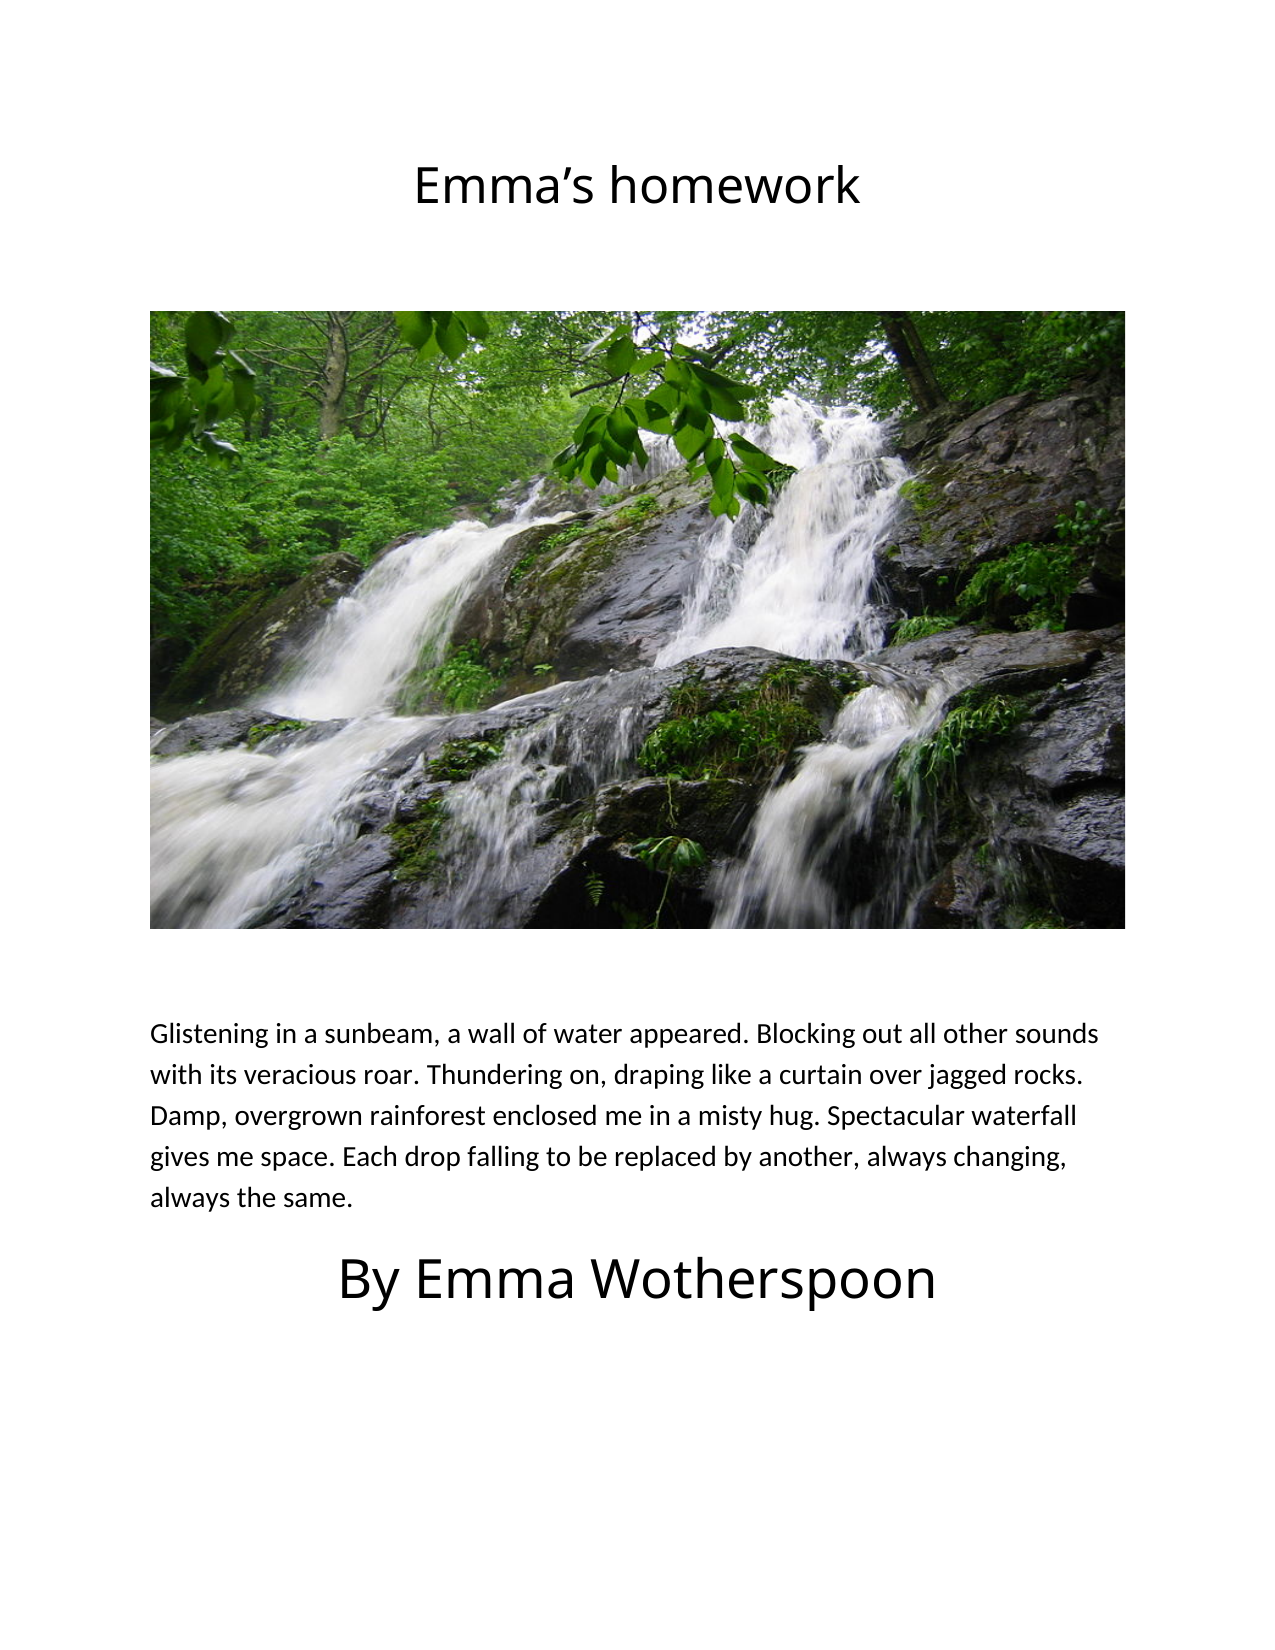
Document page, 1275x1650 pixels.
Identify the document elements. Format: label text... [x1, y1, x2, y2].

picture [150, 311, 1125, 929]
text By Emma Wotherspoon [150, 1240, 1125, 1314]
text Emma’s homework [150, 150, 1125, 218]
text Glistening in a sunbeam, a wall of water appeared. Blocking out all other sounds with its veracious roar. Thundering on, draping like a curtain over jagged rocks. Damp, overgrown rainforest enclosed me in a misty hug. Spectacular waterfall gives me space. Each drop falling to be replaced by another, always changing, always the same. [150, 1015, 1125, 1214]
